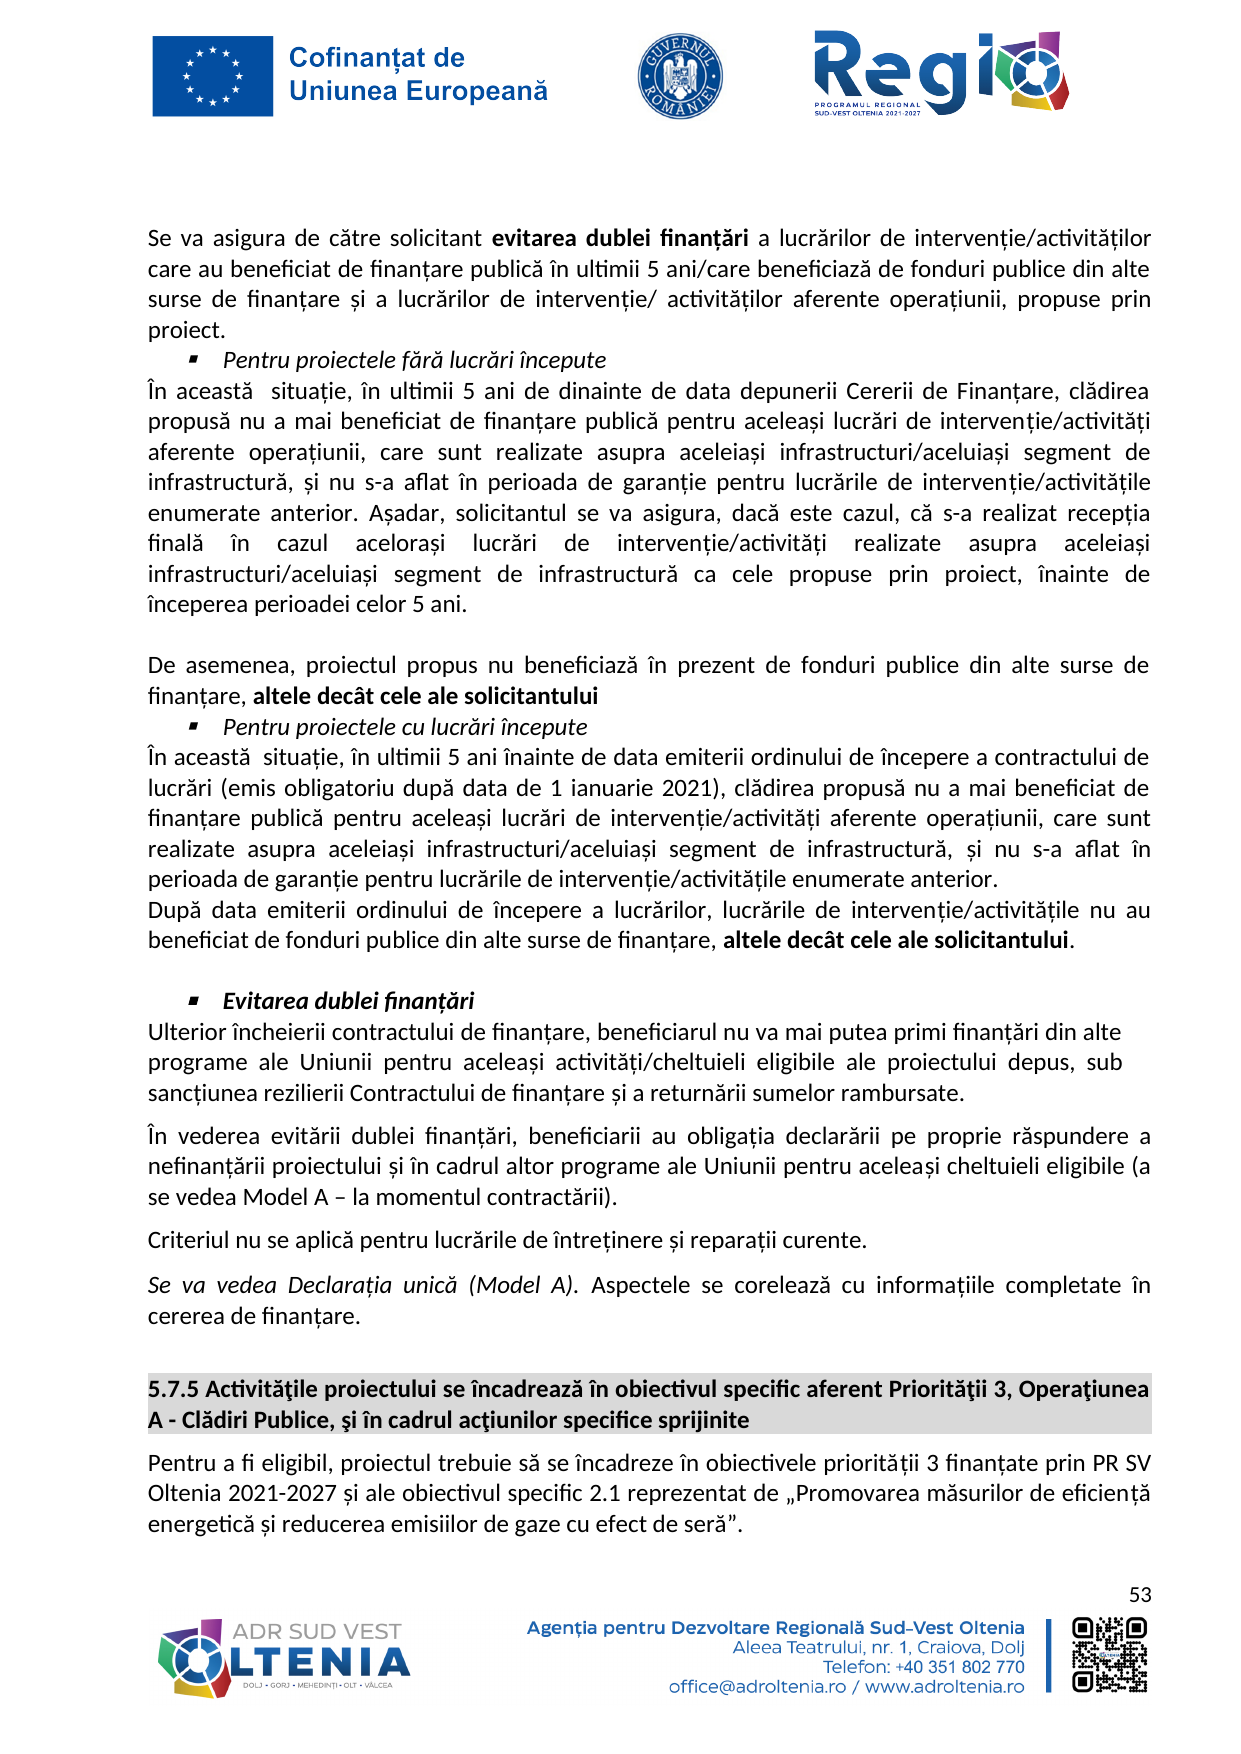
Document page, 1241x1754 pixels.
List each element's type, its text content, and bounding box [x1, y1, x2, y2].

text În această situaţie, în ultimii 5 ani de dinainte de data depunerii Cererii de Finanţare, clădirea propusă nu a mai beneficiat de finanţare publică pentru aceleași lucrări de intervenție/activități aferente operațiunii, care sunt realizate asupra aceleiași infrastructuri/aceluiași segment de infrastructură, şi nu s-a aflat în perioada de garanţie pentru lucrările de intervenție/activitățile enumerate anterior. Aşadar, solicitantul se va asigura, dacă este cazul, că s-a realizat recepţia finală în cazul acelorași lucrări de intervenție/activități realizate asupra aceleiași infrastructuri/aceluiași segment de infrastructură ca cele propuse prin proiect, înainte de începerea perioadei celor 5 ani. [148, 375, 1152, 619]
list Pentru proiectele fără lucrări începute [185, 344, 1152, 375]
text Criteriul nu se aplică pentru lucrările de întreținere și reparații curente. [148, 1224, 1152, 1254]
text 5.7.5 Activităţile proiectului se încadrează în obiectivul specific aferent Priorităţii 3, Operaţiunea A - Clădiri Publice, şi în cadrul acţiunilor specifice sprijinite [148, 1373, 1152, 1434]
text În vederea evitării dublei finanțări, beneficiarii au obligația declarării pe proprie răspundere a nefinanțării proiectului și în cadrul altor programe ale Uniunii pentru aceleaşi cheltuieli eligibile (a se vedea Model A – la momentul contractării). [148, 1120, 1152, 1212]
text Pentru a fi eligibil, proiectul trebuie să se încadreze în obiectivele priorității 3 finanțate prin PR SV Oltenia 2021-2027 și ale obiectivul specific 2.1 reprezentat de „Promovarea măsurilor de eficiență energetică și reducerea emisiilor de gaze cu efect de seră”. [148, 1447, 1152, 1539]
text De asemenea, proiectul propus nu beneficiază în prezent de fonduri publice din alte surse de finanţare, altele decât cele ale solicitantului [148, 650, 1152, 711]
text După data emiterii ordinului de începere a lucrărilor, lucrările de intervenție/activitățile nu au beneficiat de fonduri publice din alte surse de finanţare, altele decât cele ale solicitantului. [148, 894, 1152, 955]
text Ulterior încheierii contractului de finanţare, beneficiarul nu va mai putea primi finanţări din alte programe ale Uniunii pentru aceleaşi activităţi/cheltuieli eligibile ale proiectului depus, sub sancţiunea rezilierii Contractului de finanţare şi a returnării sumelor rambursate. [148, 1016, 1124, 1107]
picture [812, 29, 1071, 119]
text În această situaţie, în ultimii 5 ani înainte de data emiterii ordinului de începere a contractului de lucrări (emis obligatoriu după data de 1 ianuarie 2021), clădirea propusă nu a mai beneficiat de finanţare publică pentru aceleași lucrări de intervenție/activități aferente operațiunii, care sunt realizate asupra aceleiași infrastructuri/aceluiași segment de infrastructură, şi nu s-a aflat în perioada de garanţie pentru lucrările de intervenție/activitățile enumerate anterior. [148, 741, 1152, 894]
picture [147, 31, 550, 120]
picture [633, 31, 728, 121]
text Se va asigura de către solicitant evitarea dublei finanțări a lucrărilor de intervenție/activităților care au beneficiat de finanțare publică în ultimii 5 ani/care beneficiază de fonduri publice din alte surse de finanțare și a lucrărilor de intervenție/ activităților aferente operațiunii, propuse prin proiect. [148, 222, 1152, 344]
picture [148, 1608, 1152, 1706]
list Evitarea dublei finanțări [185, 985, 1152, 1016]
list Pentru proiectele cu lucrări începute [185, 711, 1152, 741]
text Se va vedea Declaraţia unică (Model A). Aspectele se corelează cu informațiile completate în cererea de finanțare. [148, 1269, 1152, 1331]
